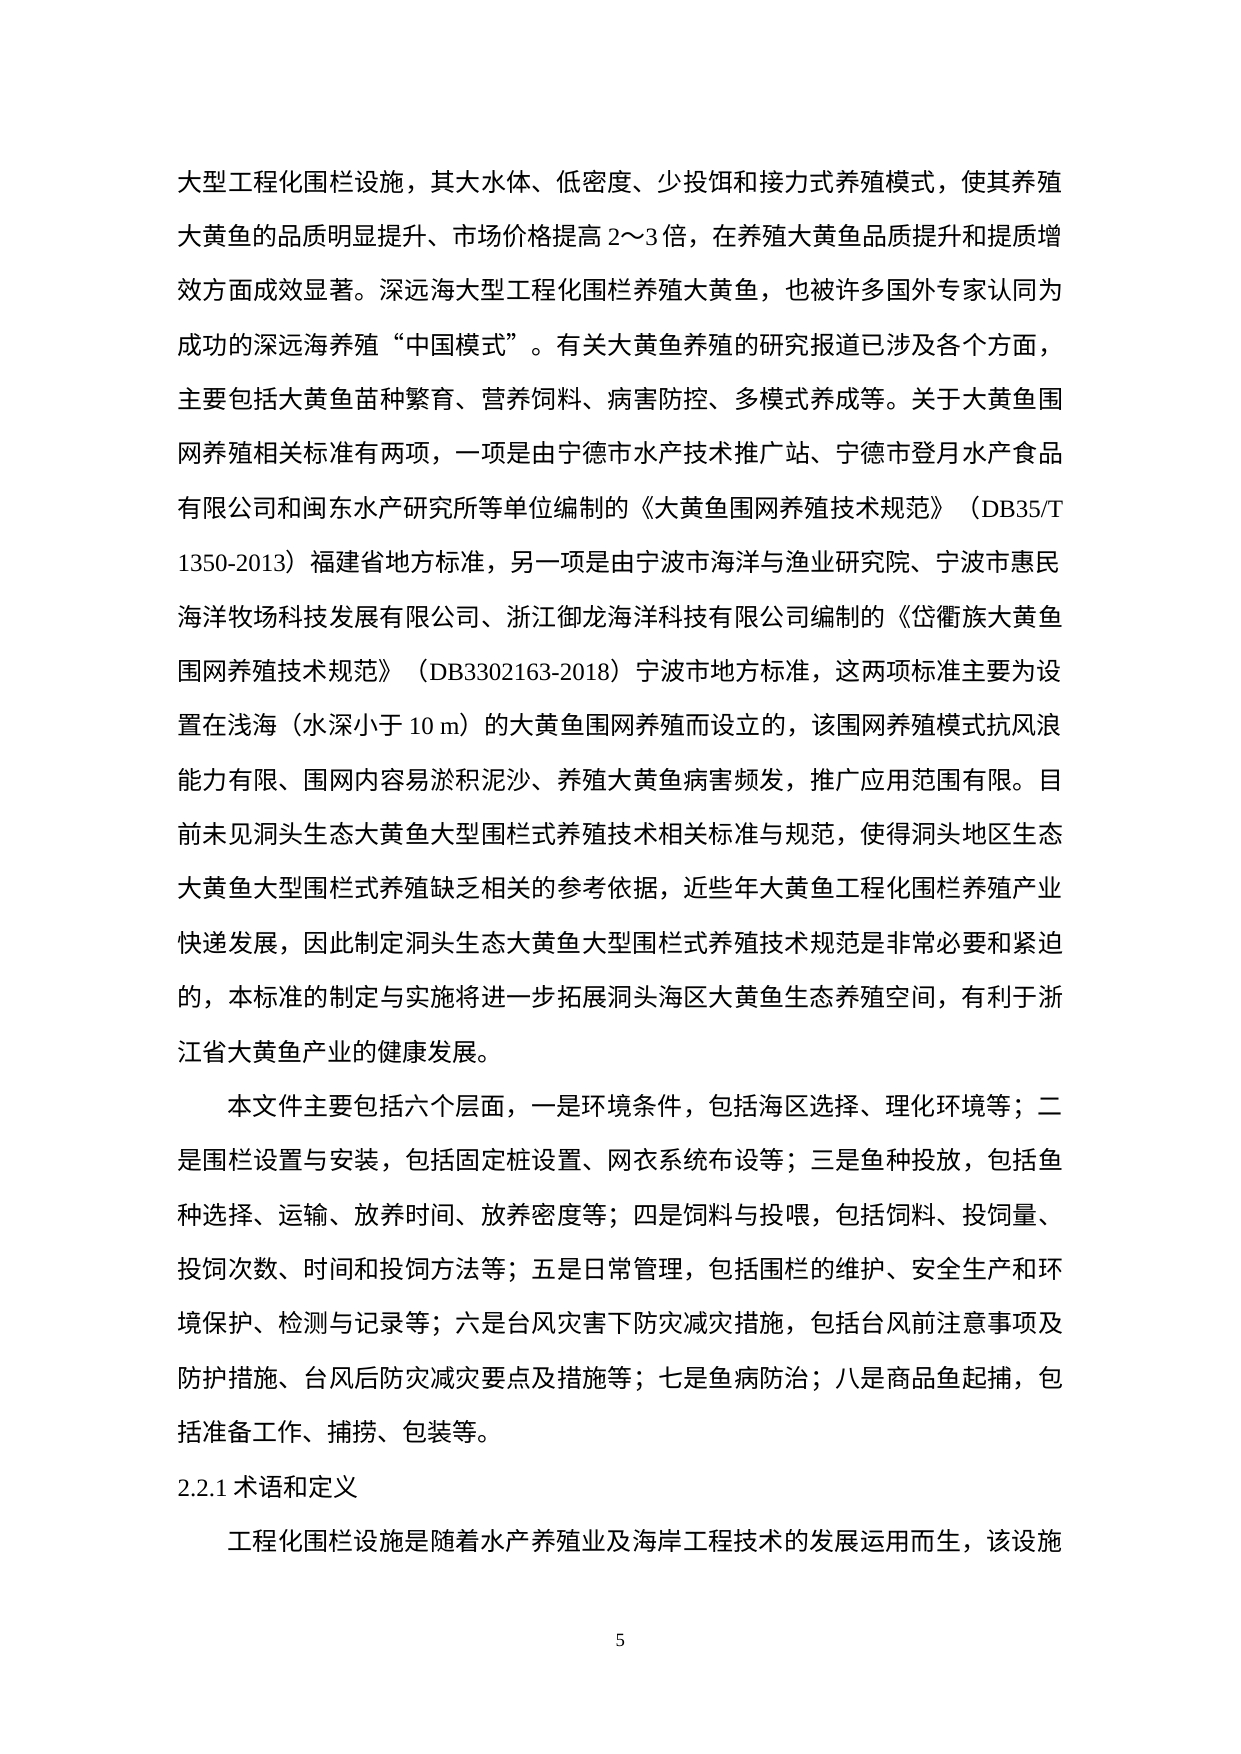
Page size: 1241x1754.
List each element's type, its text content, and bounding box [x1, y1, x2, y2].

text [177, 162, 1063, 1068]
text 2.2.1 术语和定义 [177, 1467, 1063, 1503]
text 本文件主要包括六个层面，一是环境条件，包括海区选择、理化环境等；二是围栏设置与安装，包括固定桩设置、网衣系统布设等；三是鱼种投放，包括鱼种选择、运输、放养时间、放养密度等；四是饲料与投喂，包括饲料、投饲量、投饲次数、时间和投饲方法等；五是日常管理，包括围栏的维护、安全生产和环境保护、检测与记录等；六是台风灾害下防灾减灾措施，包括台风前注意事项及防护措施、台风后防灾减灾要点及措施等；七是鱼病防治；八是商品鱼起捕，包括准备工作、捕捞、包装等。 [177, 1086, 1063, 1449]
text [177, 1521, 1063, 1558]
